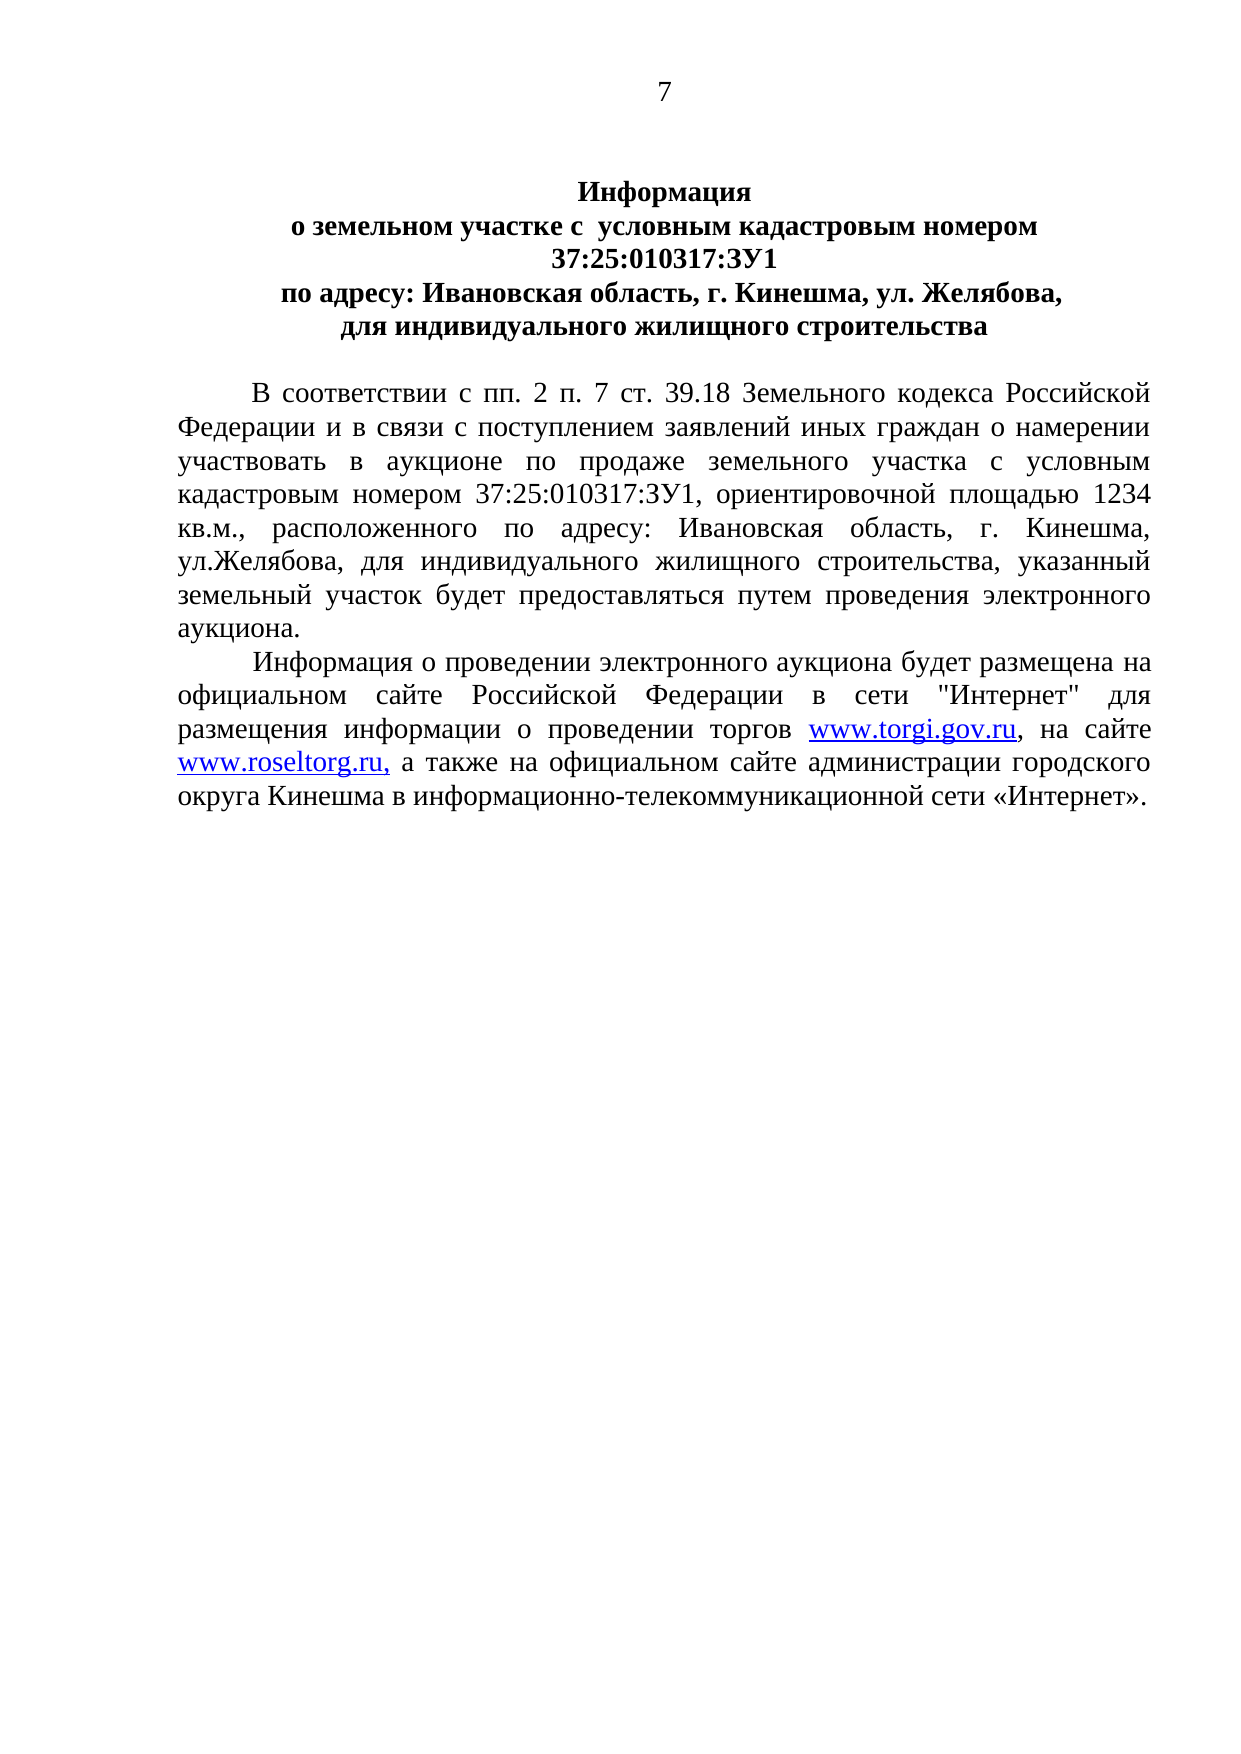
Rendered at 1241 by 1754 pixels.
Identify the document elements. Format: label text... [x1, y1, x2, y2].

text Информация о проведении электронного аукциона будет размещена на официальном сайте Российской Федерации в сети "Интернет" для размещения информации о проведении торгов www.torgi.gov.ru, на сайте www.roseltorg.ru, а также на официальном сайте администрации городского округа Кинешма в информационно-телекоммуникационной сети «Интернет». [177, 644, 1152, 812]
text для индивидуального жилищного строительства [177, 308, 1152, 342]
text по адресу: Ивановская область, г. Кинешма, ул. Желябова, [177, 275, 1152, 308]
text о земельном участке с условным кадастровым номером 37:25:010317:ЗУ1 [177, 208, 1152, 275]
text Информация [177, 174, 1152, 208]
text В соответствии с пп. 2 п. 7 ст. 39.18 Земельного кодекса Российской Федерации и в связи с поступлением заявлений иных граждан о намерении участвовать в аукционе по продаже земельного участка с условным кадастровым номером 37:25:010317:ЗУ1, ориентировочной площадью 1234 кв.м., расположенного по адресу: Ивановская область, г. Кинешма, ул.Желябова, для индивидуального жилищного строительства, указанный земельный участок будет предоставляться путем проведения электронного аукциона. [177, 376, 1152, 644]
